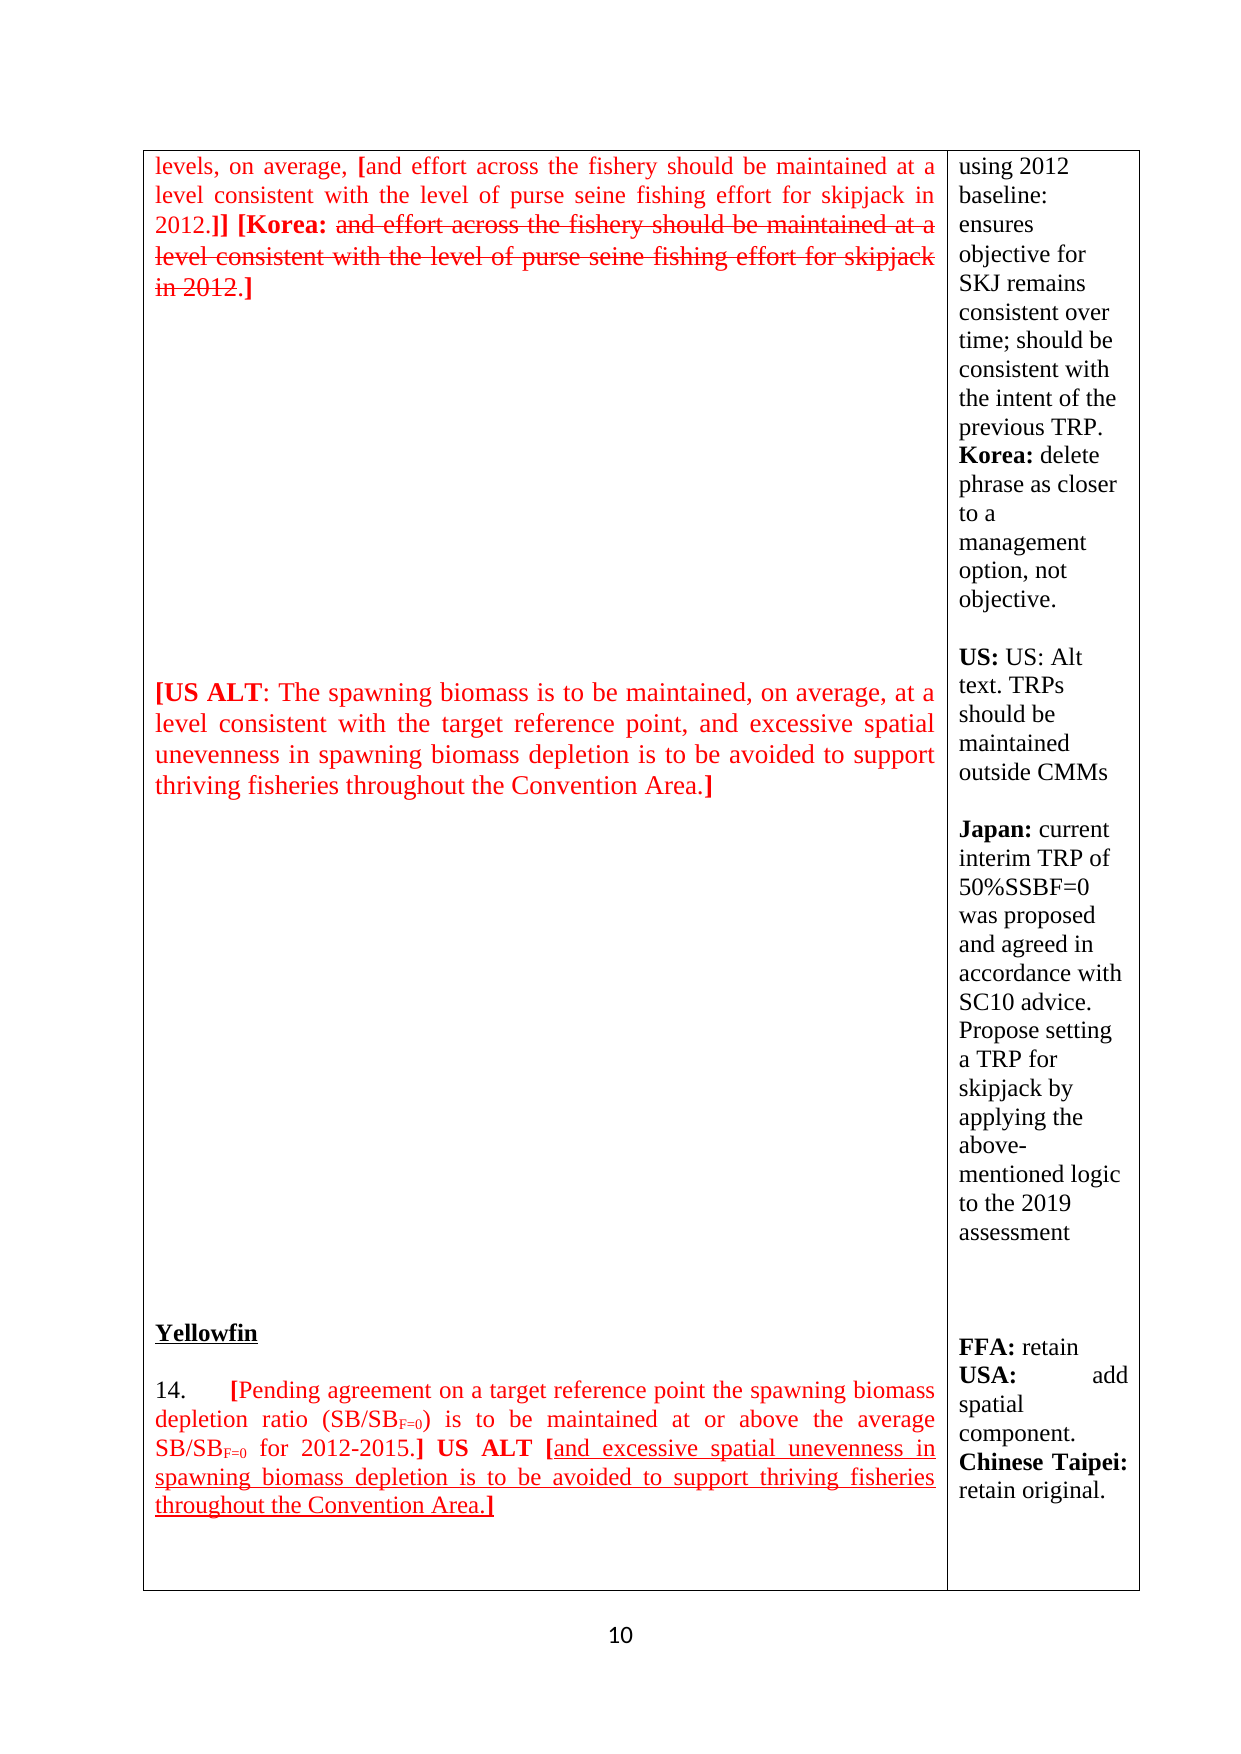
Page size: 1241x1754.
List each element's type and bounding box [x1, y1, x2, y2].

table_cell [144, 151, 947, 1590]
table_cell [948, 151, 1139, 1590]
